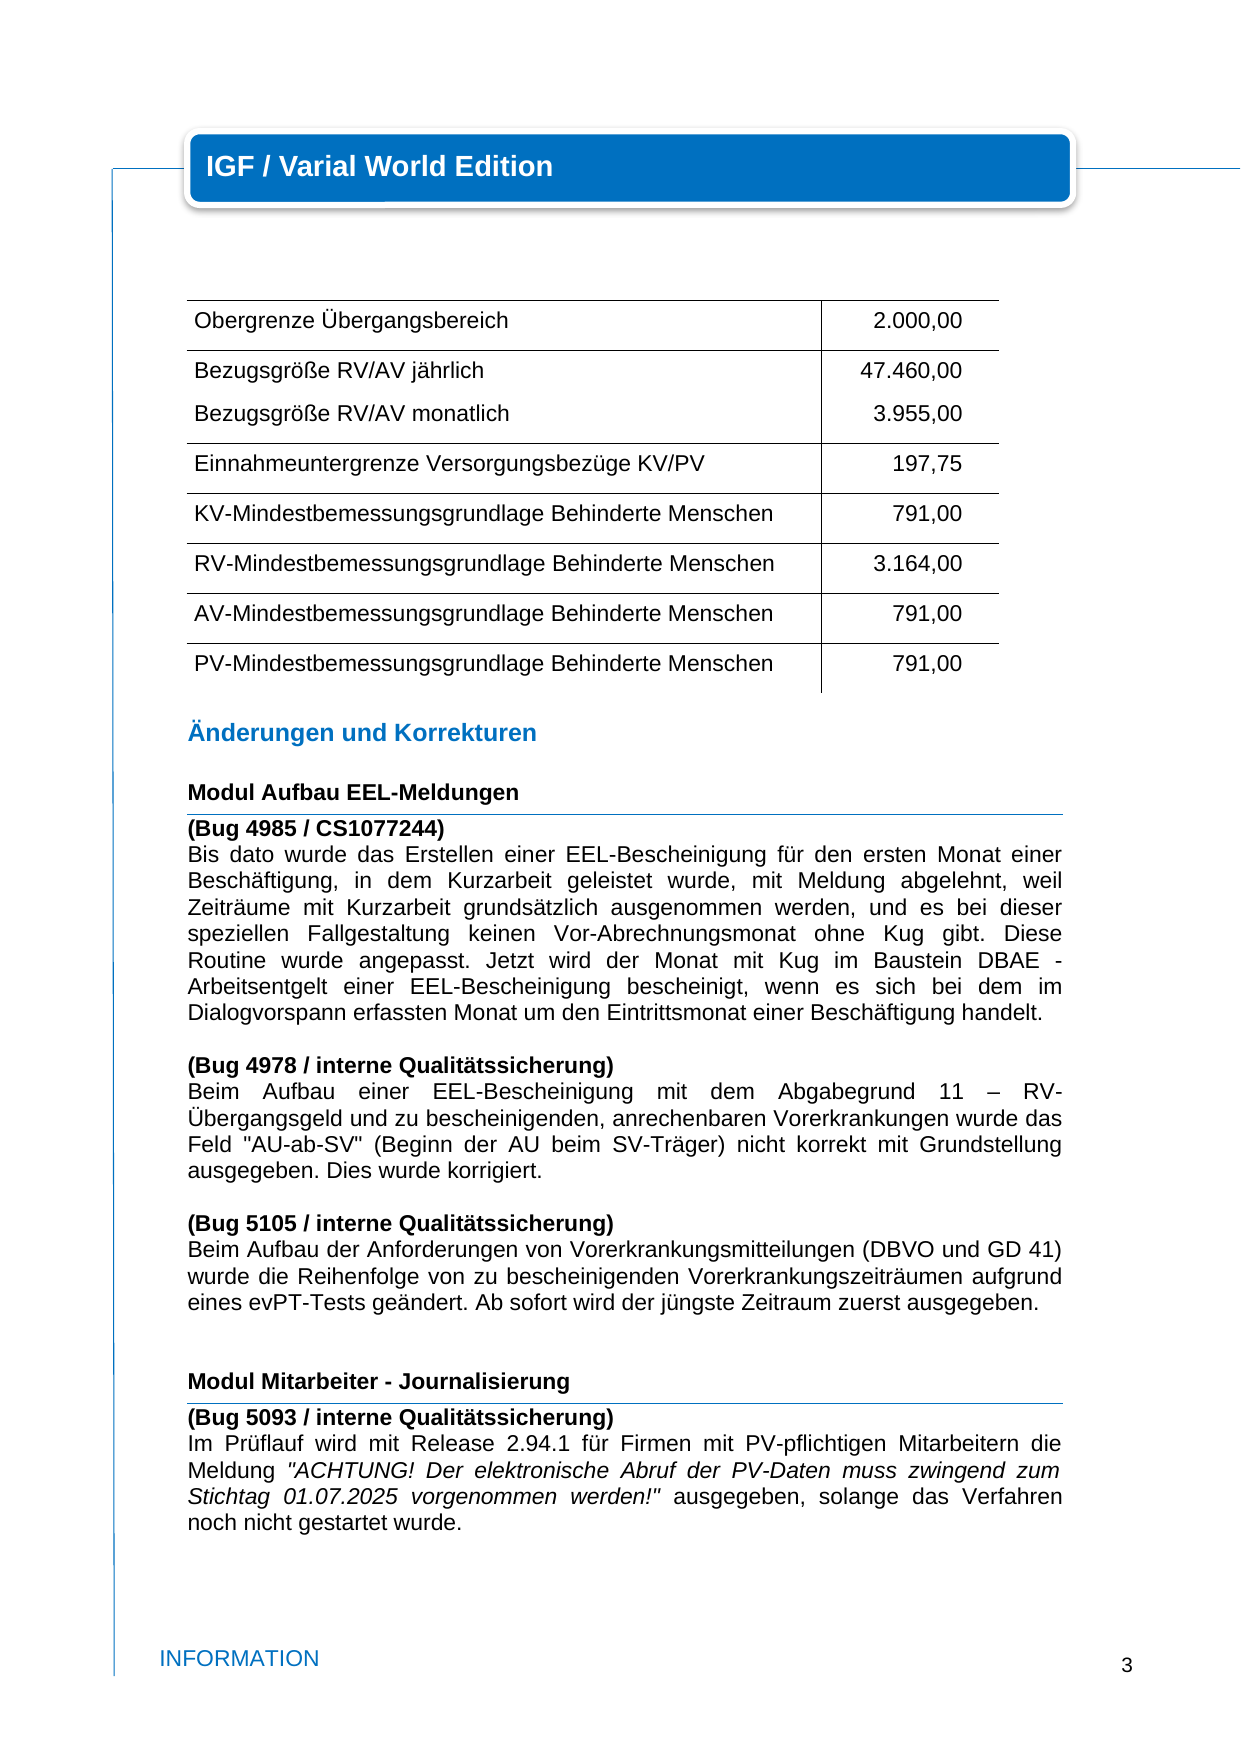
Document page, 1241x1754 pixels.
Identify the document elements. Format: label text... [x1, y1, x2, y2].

table_cell RV-Mindestbemessungsgrundlage Behinderte Menschen [187, 544, 821, 593]
text Beim Aufbau der Anforderungen von Vorerkrankungsmitteilungen (DBVO und GD 41) wurde die Reihenfolge von zu bescheinigenden Vorerkrankungszeiträumen aufgrund eines evPT-Tests geändert. Ab sofort wird der jüngste Zeitraum zuerst ausgegeben. [187, 1236, 1063, 1316]
table_cell KV-Mindestbemessungsgrundlage Behinderte Menschen [187, 494, 821, 543]
table_cell Obergrenze Übergangsbereich [187, 301, 821, 350]
text Änderungen und Korrekturen [187, 718, 1063, 746]
table_cell Bezugsgröße RV/AV jährlich Bezugsgröße RV/AV monatlich [187, 351, 821, 443]
text Modul Aufbau EEL-Meldungen [187, 779, 1063, 814]
text Beim Aufbau einer EEL-Bescheinigung mit dem Abgabegrund 11 – RV-Übergangsgeld und zu bescheinigenden, anrechenbaren Vorerkrankungen wurde das Feld "AU-ab-SV" (Beginn der AU beim SV-Träger) nicht korrekt mit Grundstellung ausgegeben. Dies wurde korrigiert. [187, 1078, 1063, 1184]
table_cell 197,75 [822, 444, 999, 493]
table_cell PV-Mindestbemessungsgrundlage Behinderte Menschen [187, 644, 821, 693]
text Modul Mitarbeiter - Journalisierung [187, 1368, 1063, 1403]
table_cell Einnahmeuntergrenze Versorgungsbezüge KV/PV [187, 444, 821, 493]
table_cell 791,00 [822, 494, 999, 543]
text Im Prüflauf wird mit Release 2.94.1 für Firmen mit PV-pflichtigen Mitarbeitern die Meldung "ACHTUNG! Der elektronische Abruf der PV-Daten muss zwingend zum Stichtag 01.07.2025 vorgenommen werden!" ausgegeben, solange das Verfahren noch nicht gestartet wurde. [187, 1430, 1063, 1536]
table_cell 791,00 [822, 594, 999, 643]
table_cell 3.164,00 [822, 544, 999, 593]
text (Bug 4985 / CS1077244) [187, 815, 1063, 841]
text (Bug 5093 / interne Qualitätssicherung) [187, 1404, 1063, 1430]
table_cell 791,00 [822, 644, 999, 693]
text (Bug 4978 / interne Qualitätssicherung) [187, 1052, 1063, 1078]
text (Bug 5105 / interne Qualitätssicherung) [187, 1210, 1063, 1236]
table_cell AV-Mindestbemessungsgrundlage Behinderte Menschen [187, 594, 821, 643]
text Bis dato wurde das Erstellen einer EEL-Bescheinigung für den ersten Monat einer Beschäftigung, in dem Kurzarbeit geleistet wurde, mit Meldung abgelehnt, weil Zeiträume mit Kurzarbeit grundsätzlich ausgenommen werden, und es bei dieser speziellen Fallgestaltung keinen Vor-Abrechnungsmonat ohne Kug gibt. Diese Routine wurde angepasst. Jetzt wird der Monat mit Kug im Baustein DBAE - Arbeitsentgelt einer EEL-Bescheinigung bescheinigt, wenn es sich bei dem im Dialogvorspann erfassten Monat um den Eintrittsmonat einer Beschäftigung handelt. [187, 841, 1063, 1026]
table_cell 47.460,00 3.955,00 [822, 351, 999, 443]
table_cell 2.000,00 [822, 301, 999, 350]
